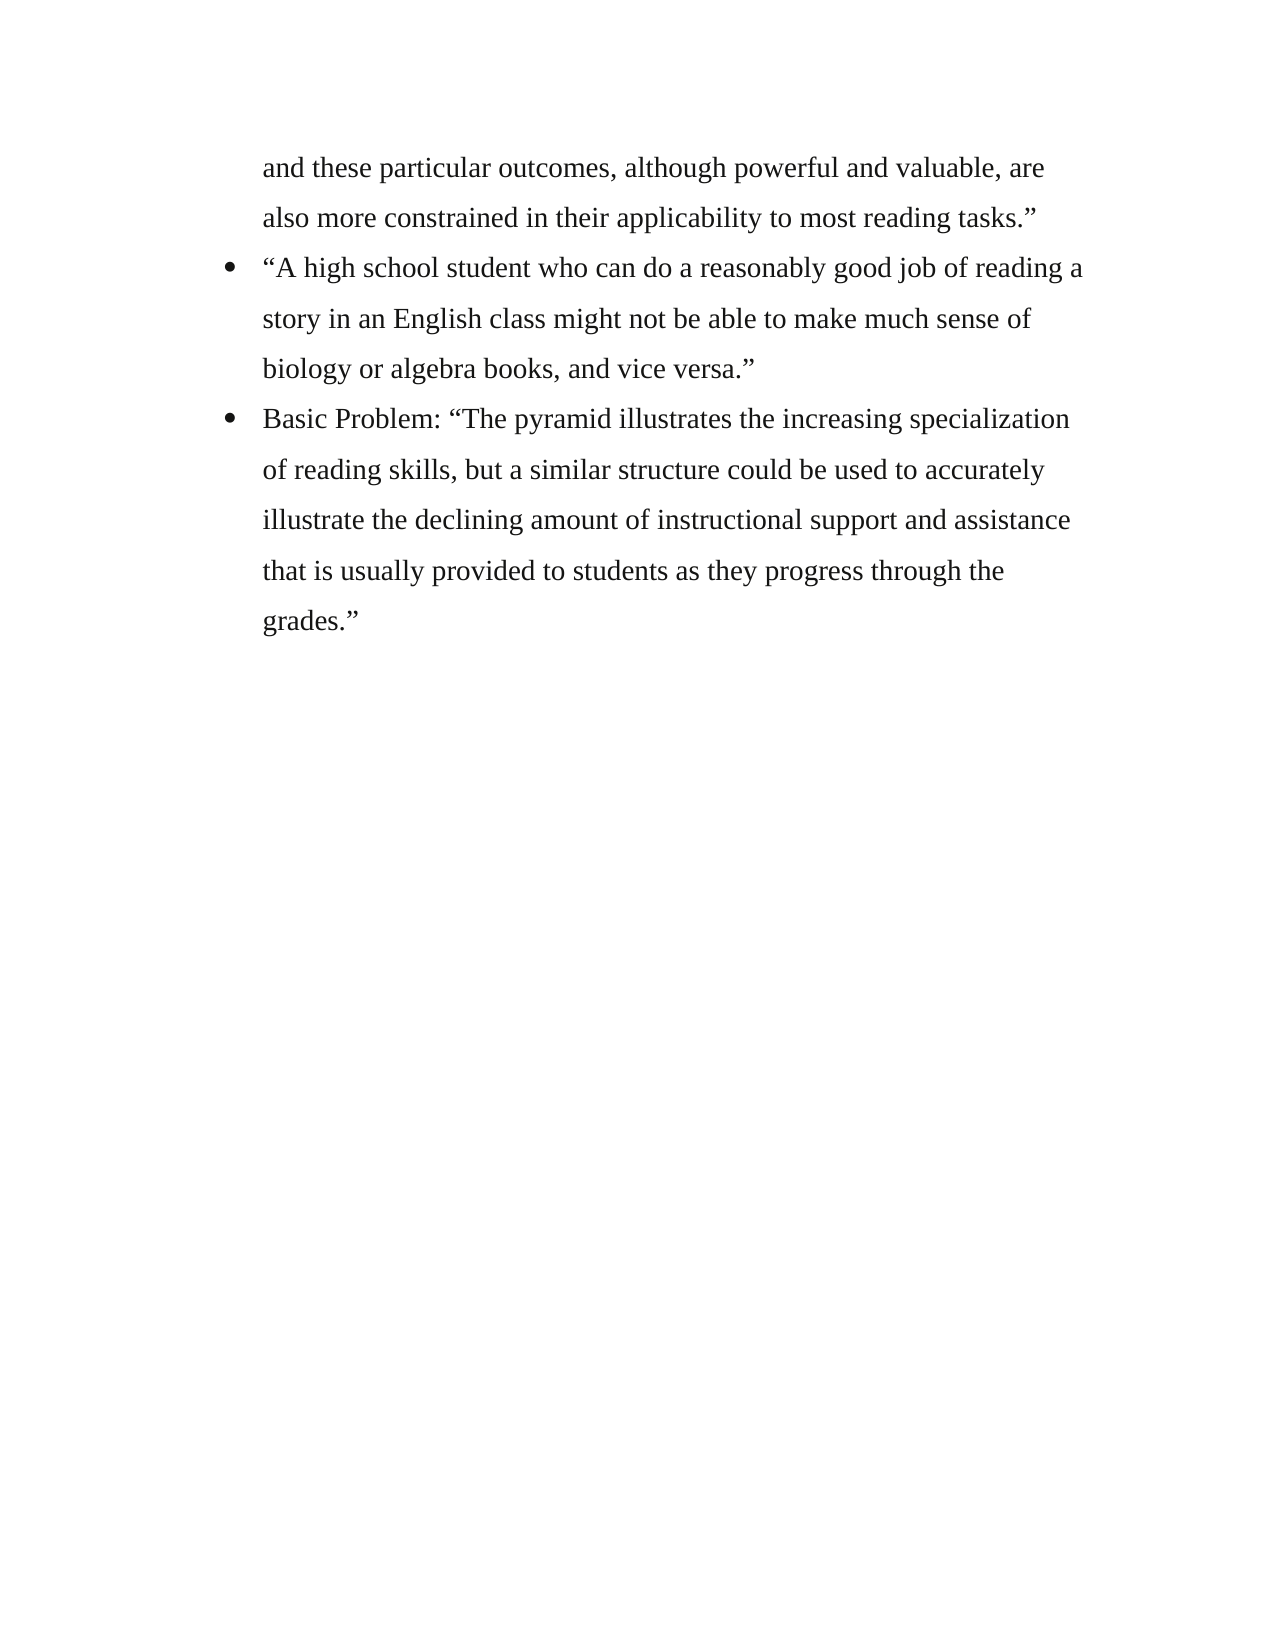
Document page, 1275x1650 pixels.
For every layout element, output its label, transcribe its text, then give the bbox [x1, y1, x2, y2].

list “A high school student who can do a reasonably good job of reading a story in an English class might not be able to make much sense of biology or algebra books, and vice versa.” [225, 251, 1087, 385]
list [225, 150, 1087, 234]
list Basic Problem: “The pyramid illustrates the increasing specialization of reading skills, but a similar structure could be used to accurately illustrate the declining amount of instructional support and assistance that is usually provided to students as they progress through the grades.” [225, 402, 1087, 637]
